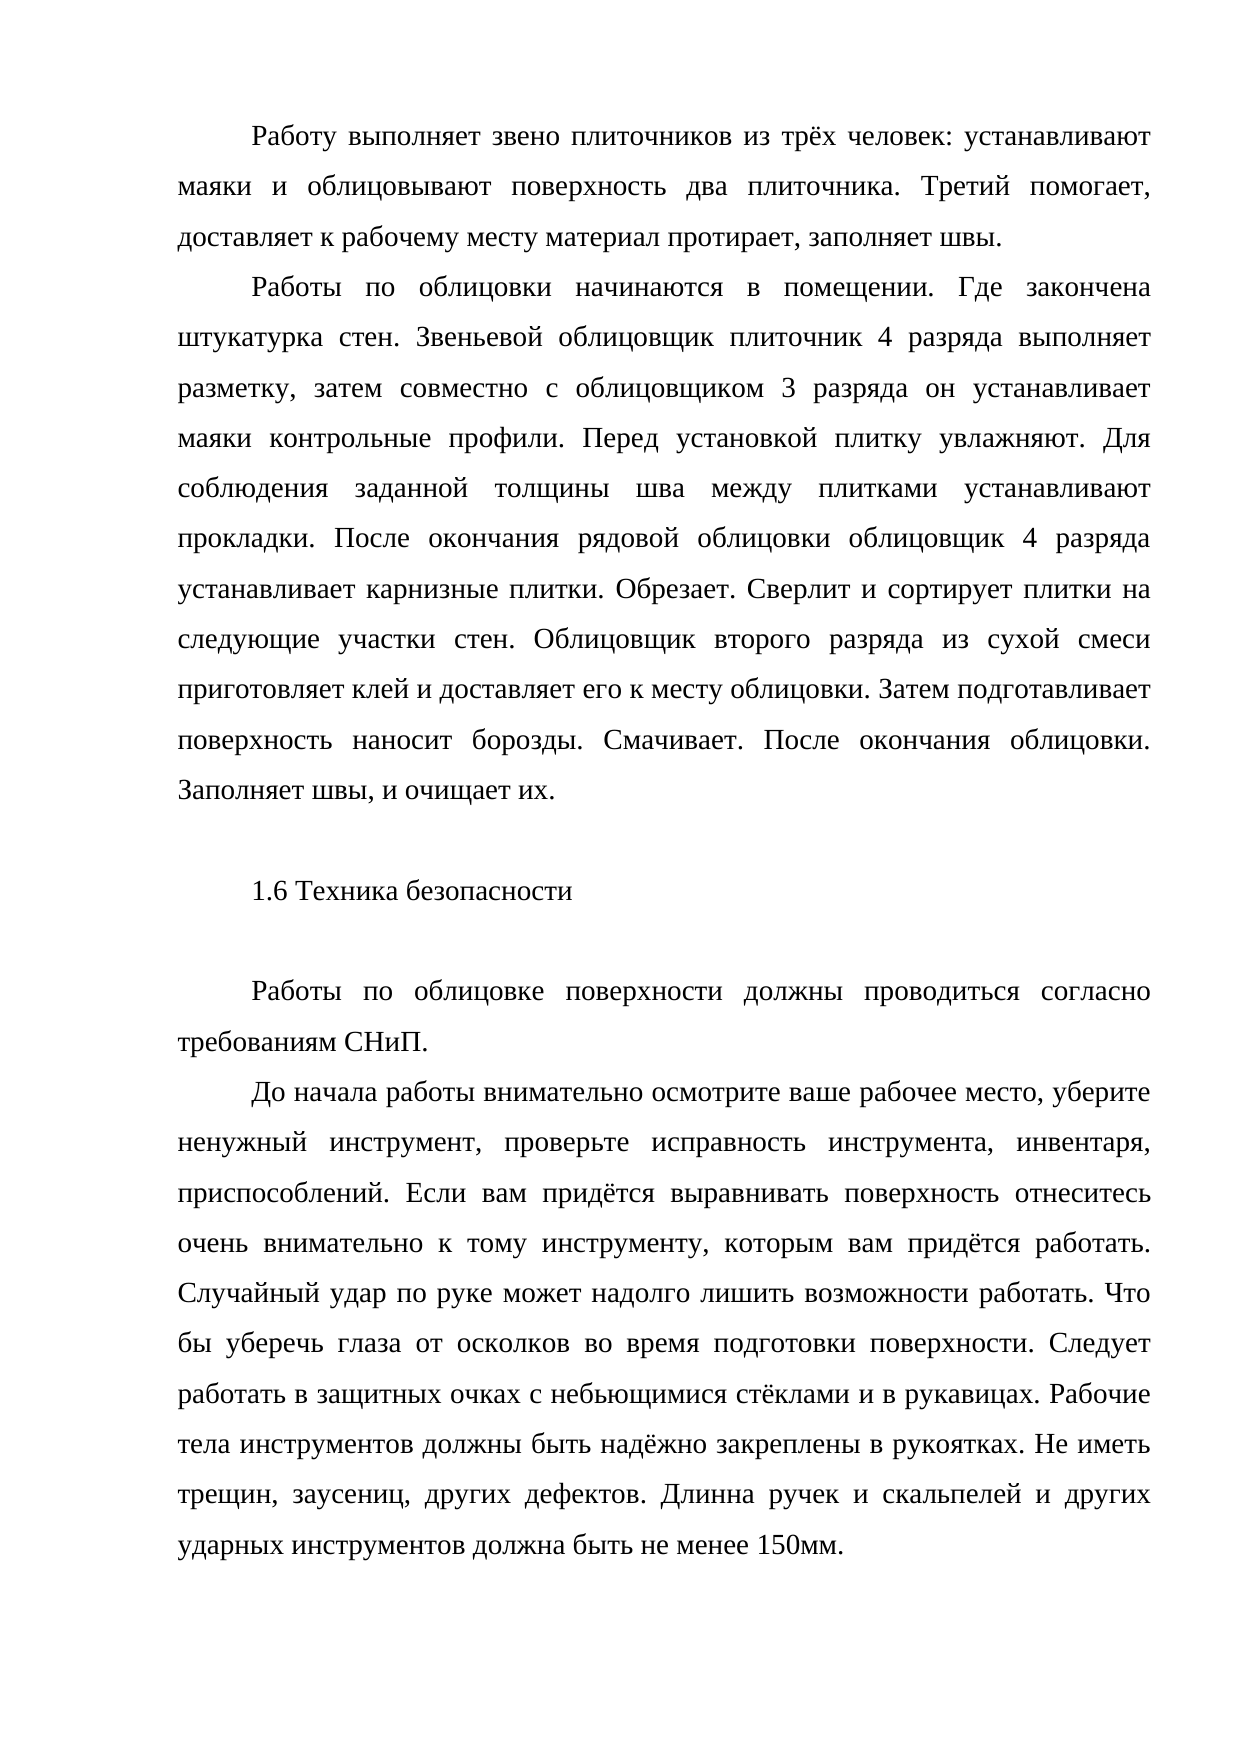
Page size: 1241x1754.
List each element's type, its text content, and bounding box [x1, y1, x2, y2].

text Работы по облицовки начинаются в помещении. Где закончена штукатурка стен. Звеньевой облицовщик плиточник 4 разряда выполняет разметку, затем совместно с облицовщиком 3 разряда он устанавливает маяки контрольные профили. Перед установкой плитку увлажняют. Для соблюдения заданной толщины шва между плитками устанавливают прокладки. После окончания рядовой облицовки облицовщик 4 разряда устанавливает карнизные плитки. Обрезает. Сверлит и сортирует плитки на следующие участки стен. Облицовщик второго разряда из сухой смеси приготовляет клей и доставляет его к месту облицовки. Затем подготавливает поверхность наносит борозды. Смачивает. После окончания облицовки. Заполняет швы, и очищает их. [177, 269, 1152, 806]
text Работы по облицовке поверхности должны проводиться согласно требованиям СНиП. [177, 973, 1152, 1057]
text 1.6 Техника безопасности [177, 873, 1152, 906]
text До начала работы внимательно осмотрите ваше рабочее место, уберите ненужный инструмент, проверьте исправность инструмента, инвентаря, приспособлений. Если вам придётся выравнивать поверхность отнеситесь очень внимательно к тому инструменту, которым вам придётся работать. Случайный удар по руке может надолго лишить возможности работать. Что бы уберечь глаза от осколков во время подготовки поверхности. Следует работать в защитных очках с небьющимися стёклами и в рукавицах. Рабочие тела инструментов должны быть надёжно закреплены в рукоятках. Не иметь трещин, заусениц, других дефектов. Длинна ручек и скальпелей и других ударных инструментов должна быть не менее 150мм. [177, 1074, 1152, 1560]
text Работу выполняет звено плиточников из трёх человек: устанавливают маяки и облицовывают поверхность два плиточника. Третий помогает, доставляет к рабочему месту материал протирает, заполняет швы. [177, 118, 1152, 252]
